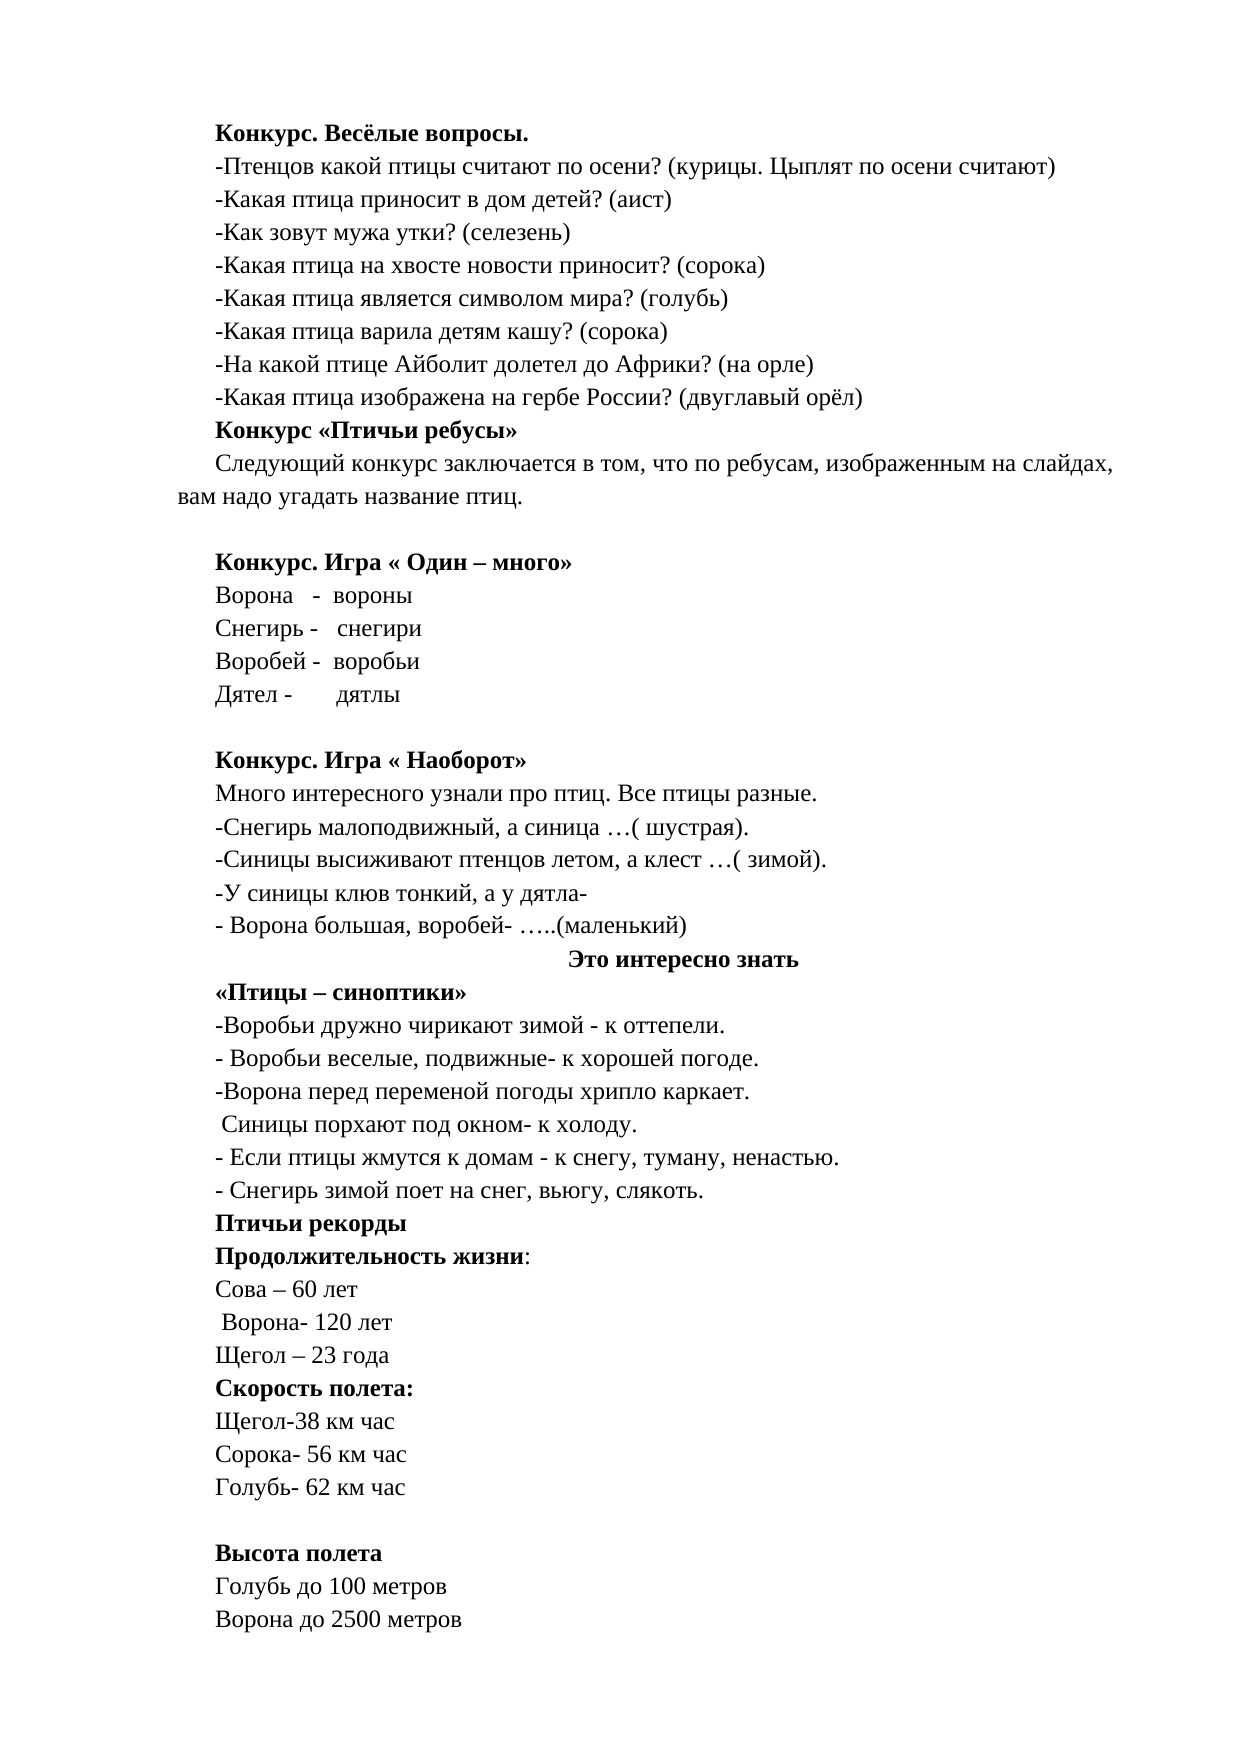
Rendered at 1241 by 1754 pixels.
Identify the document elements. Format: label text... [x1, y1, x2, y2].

text -У синицы клюв тонкий, а у дятла- [177, 878, 1152, 906]
text Снегирь - снегири [177, 613, 1152, 642]
text Высота полета [177, 1538, 1152, 1567]
text Скорость полета: [177, 1373, 1152, 1402]
text -Какая птица варила детям кашу? (сорока) [177, 316, 1152, 345]
text «Птицы – синоптики» [177, 977, 1152, 1005]
text Птичьи рекорды [177, 1208, 1152, 1237]
text Дятел - дятлы [177, 679, 1152, 708]
text -Снегирь малоподвижный, а синица …( шустрая). [177, 812, 1152, 840]
text Конкурс. Игра « Один – много» [177, 547, 1152, 576]
text -Синицы высиживают птенцов летом, а клест …( зимой). [177, 844, 1152, 873]
text - Воробьи веселые, подвижные- к хорошей погоде. [177, 1043, 1152, 1071]
text - Снегирь зимой поет на снег, вьюгу, слякоть. [177, 1175, 1152, 1203]
text - Если птицы жмутся к домам - к снегу, туману, ненастью. [177, 1142, 1152, 1171]
text Щегол-38 км час [177, 1406, 1152, 1435]
text Конкурс «Птичьи ребусы» [177, 415, 1152, 444]
text Воробей - воробьи [177, 646, 1152, 675]
text Конкурс. Игра « Наоборот» [177, 746, 1152, 774]
text Это интересно знать [177, 944, 1152, 972]
text Продолжительность жизни: [177, 1241, 1152, 1269]
text -Ворона перед переменой погоды хрипло каркает. [177, 1076, 1152, 1104]
text Ворона - вороны [177, 580, 1152, 609]
text -Как зовут мужа утки? (селезень) [177, 217, 1152, 246]
text Сорока- 56 км час [177, 1439, 1152, 1468]
text Следующий конкурс заключается в том, что по ребусам, изображенным на слайдах, вам надо угадать название птиц. [177, 448, 1152, 510]
text - Ворона большая, воробей- …..(маленький) [177, 911, 1152, 939]
text Много интересного узнали про птиц. Все птицы разные. [177, 778, 1152, 807]
text Голубь- 62 км час [177, 1472, 1152, 1501]
text -На какой птице Айболит долетел до Африки? (на орле) [177, 349, 1152, 378]
text Голубь до 100 метров [177, 1571, 1152, 1600]
text -Какая птица является символом мира? (голубь) [177, 283, 1152, 312]
text -Какая птица приносит в дом детей? (аист) [177, 184, 1152, 213]
text -Какая птица изображена на гербе России? (двуглавый орёл) [177, 382, 1152, 411]
text Сова – 60 лет [177, 1274, 1152, 1303]
text Синицы порхают под окном- к холоду. [177, 1109, 1152, 1137]
text Конкурс. Весёлые вопросы. [177, 118, 1152, 147]
text -Птенцов какой птицы считают по осени? (курицы. Цыплят по осени считают) [177, 151, 1152, 180]
text Щегол – 23 года [177, 1340, 1152, 1369]
text -Какая птица на хвосте новости приносит? (сорока) [177, 250, 1152, 279]
text Ворона до 2500 метров [177, 1604, 1152, 1633]
text -Воробьи дружно чирикают зимой - к оттепели. [177, 1010, 1152, 1038]
text Ворона- 120 лет [177, 1307, 1152, 1336]
